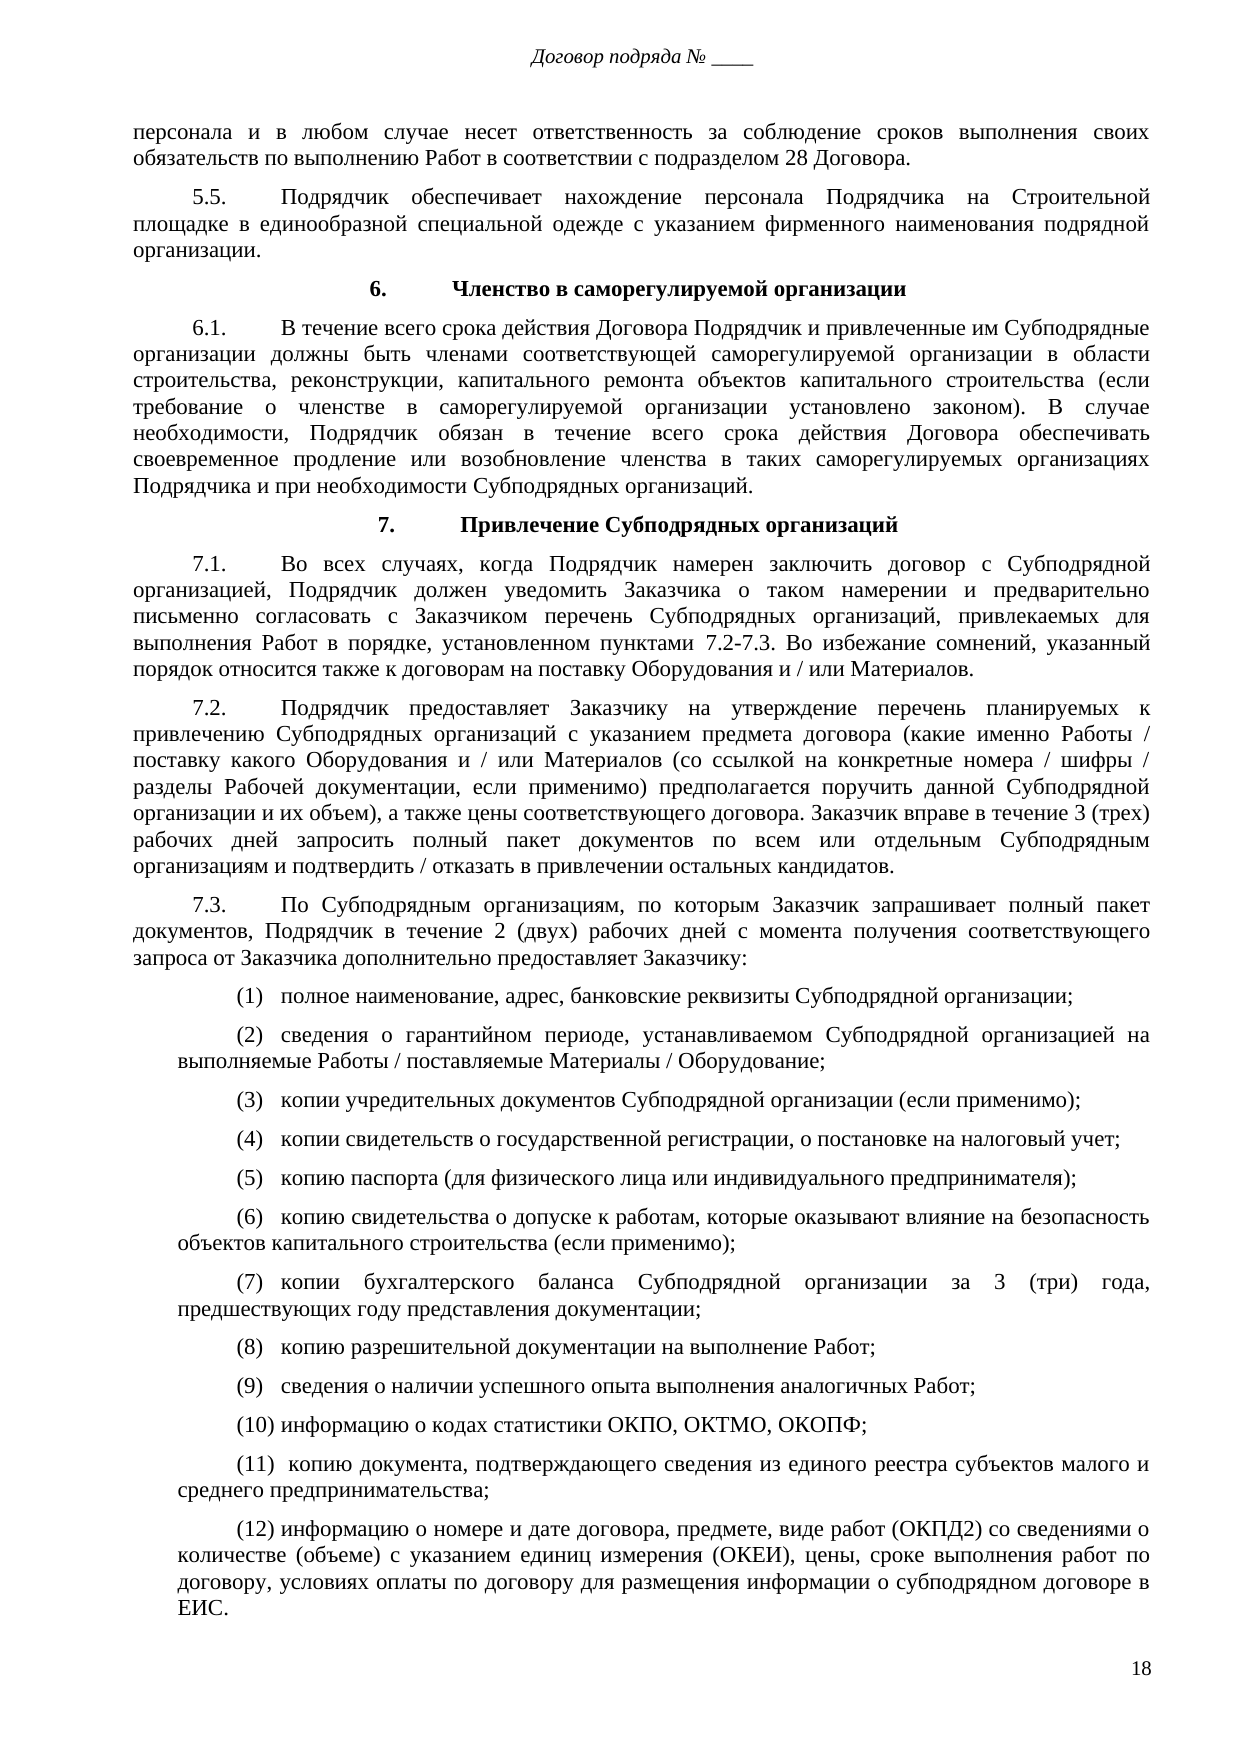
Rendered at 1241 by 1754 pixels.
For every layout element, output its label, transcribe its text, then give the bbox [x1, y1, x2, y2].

text Подрядчик предоставляет Заказчику на утверждение перечень планируемых к привлечению Субподрядных организаций с указанием предмета договора (какие именно Работы / поставку какого Оборудования и / или Материалов (со ссылкой на конкретные номера / шифры / разделы Рабочей документации, если применимо) предполагается поручить данной Субподрядной организации и их объем), а также цены соответствующего договора. Заказчик вправе в течение 3 (трех) рабочих дней запросить полный пакет документов по всем или отдельным Субподрядным организациям и подтвердить / отказать в привлечении остальных кандидатов. [133, 694, 1152, 878]
text сведения о гарантийном периоде, устанавливаемом Субподрядной организацией на выполняемые Работы / поставляемые Материалы / Оборудование; [177, 1021, 1152, 1074]
text копии бухгалтерского баланса Субподрядной организации за 3 (три) года, предшествующих году представления документации; [177, 1268, 1152, 1321]
text Привлечение Субподрядных организаций [133, 511, 1152, 537]
text Членство в саморегулируемой организации [133, 275, 1152, 301]
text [133, 118, 1152, 171]
text копию разрешительной документации на выполнение Работ; [177, 1333, 1152, 1360]
text По Субподрядным организациям, по которым Заказчик запрашивает полный пакет документов, Подрядчик в течение 2 (двух) рабочих дней с момента получения соответствующего запроса от Заказчика дополнительно предоставляет Заказчику: [133, 891, 1152, 970]
text сведения о наличии успешного опыта выполнения аналогичных Работ; [177, 1372, 1152, 1399]
text полное наименование, адрес, банковские реквизиты Субподрядной организации; [177, 982, 1152, 1009]
text копию документа, подтверждающего сведения из единого реестра субъектов малого и среднего предпринимательства; [177, 1450, 1152, 1503]
text копии учредительных документов Субподрядной организации (если применимо); [177, 1086, 1152, 1113]
text Подрядчик обеспечивает нахождение персонала Подрядчика на Строительной площадке в единообразной специальной одежде с указанием фирменного наименования подрядной организации. [133, 183, 1152, 262]
text Во всех случаях, когда Подрядчик намерен заключить договор с Субподрядной организацией, Подрядчик должен уведомить Заказчика о таком намерении и предварительно письменно согласовать с Заказчиком перечень Субподрядных организаций, привлекаемых для выполнения Работ в порядке, установленном пунктами 12.2-12.3. Во избежание сомнений, указанный порядок относится также к договорам на поставку Оборудования и / или Материалов. [133, 549, 1152, 681]
text информацию о номере и дате договора, предмете, виде работ (ОКПД2) со сведениями о количестве (объеме) с указанием единиц измерения (ОКЕИ), цены, сроке выполнения работ по договору, условиях оплаты по договору для размещения информации о субподрядном договоре в ЕИС. [177, 1515, 1152, 1621]
text В течение всего срока действия Договора Подрядчик и привлеченные им Субподрядные организации должны быть членами соответствующей саморегулируемой организации в области строительства, реконструкции, капитального ремонта объектов капитального строительства (если требование о членстве в саморегулируемой организации установлено законом). В случае необходимости, Подрядчик обязан в течение всего срока действия Договора обеспечивать своевременное продление или возобновление членства в таких саморегулируемых организациях Подрядчика и при необходимости Субподрядных организаций. [133, 314, 1152, 498]
text информацию о кодах статистики ОКПО, ОКТМО, ОКОПФ; [177, 1411, 1152, 1437]
text копию свидетельства о допуске к работам, которые оказывают влияние на безопасность объектов капитального строительства (если применимо); [177, 1203, 1152, 1256]
text копию паспорта (для физического лица или индивидуального предпринимателя); [177, 1164, 1152, 1191]
text копии свидетельств о государственной регистрации, о постановке на налоговый учет; [177, 1125, 1152, 1152]
